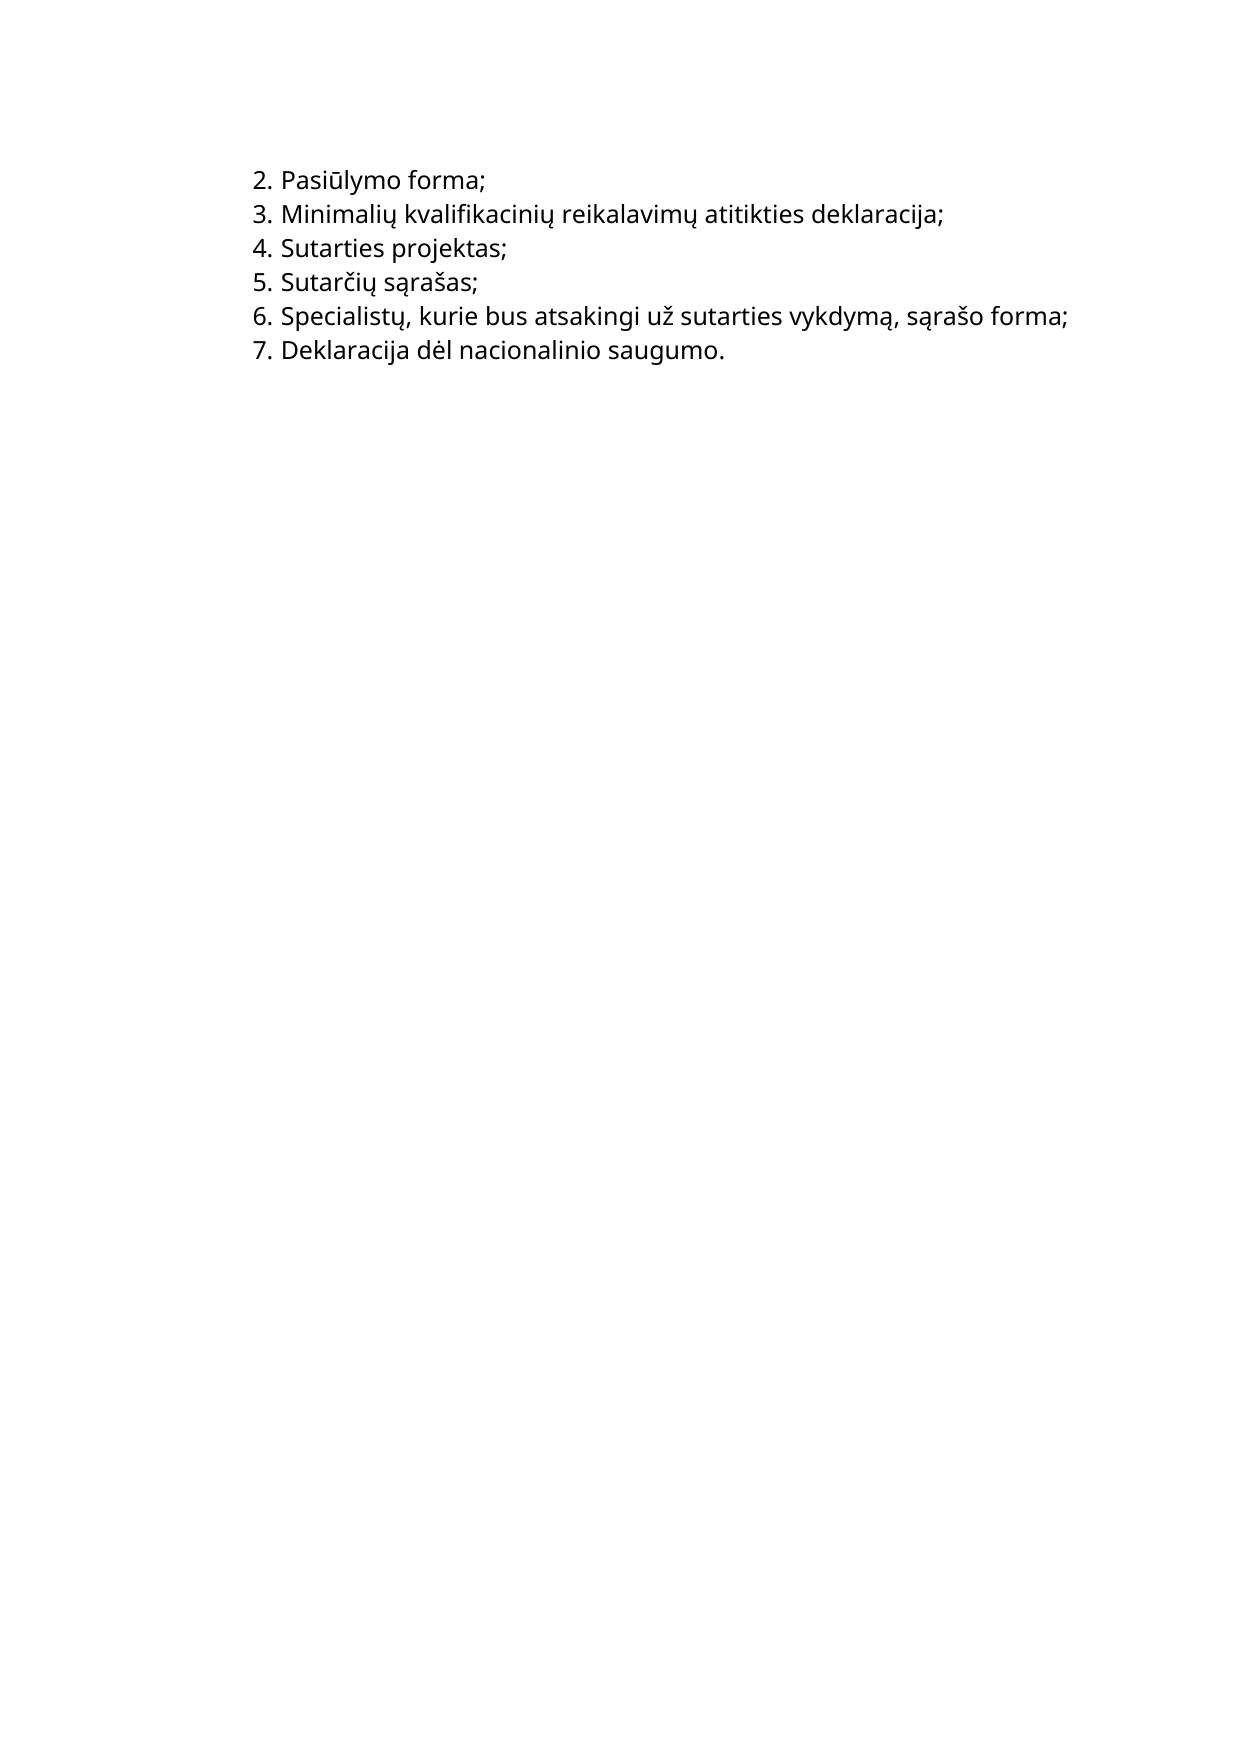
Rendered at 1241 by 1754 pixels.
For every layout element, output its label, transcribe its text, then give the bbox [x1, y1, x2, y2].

list Specialistų, kurie bus atsakingi už sutarties vykdymą, sąrašo forma; [177, 299, 1181, 333]
list Sutarties projektas; [177, 231, 1181, 265]
list Sutarčių sąrašas; [177, 265, 1181, 299]
list Minimalių kvalifikacinių reikalavimų atitikties deklaracija; [177, 197, 1181, 231]
list Deklaracija dėl nacionalinio saugumo. [177, 333, 1181, 367]
list Pasiūlymo forma; [177, 162, 1181, 197]
